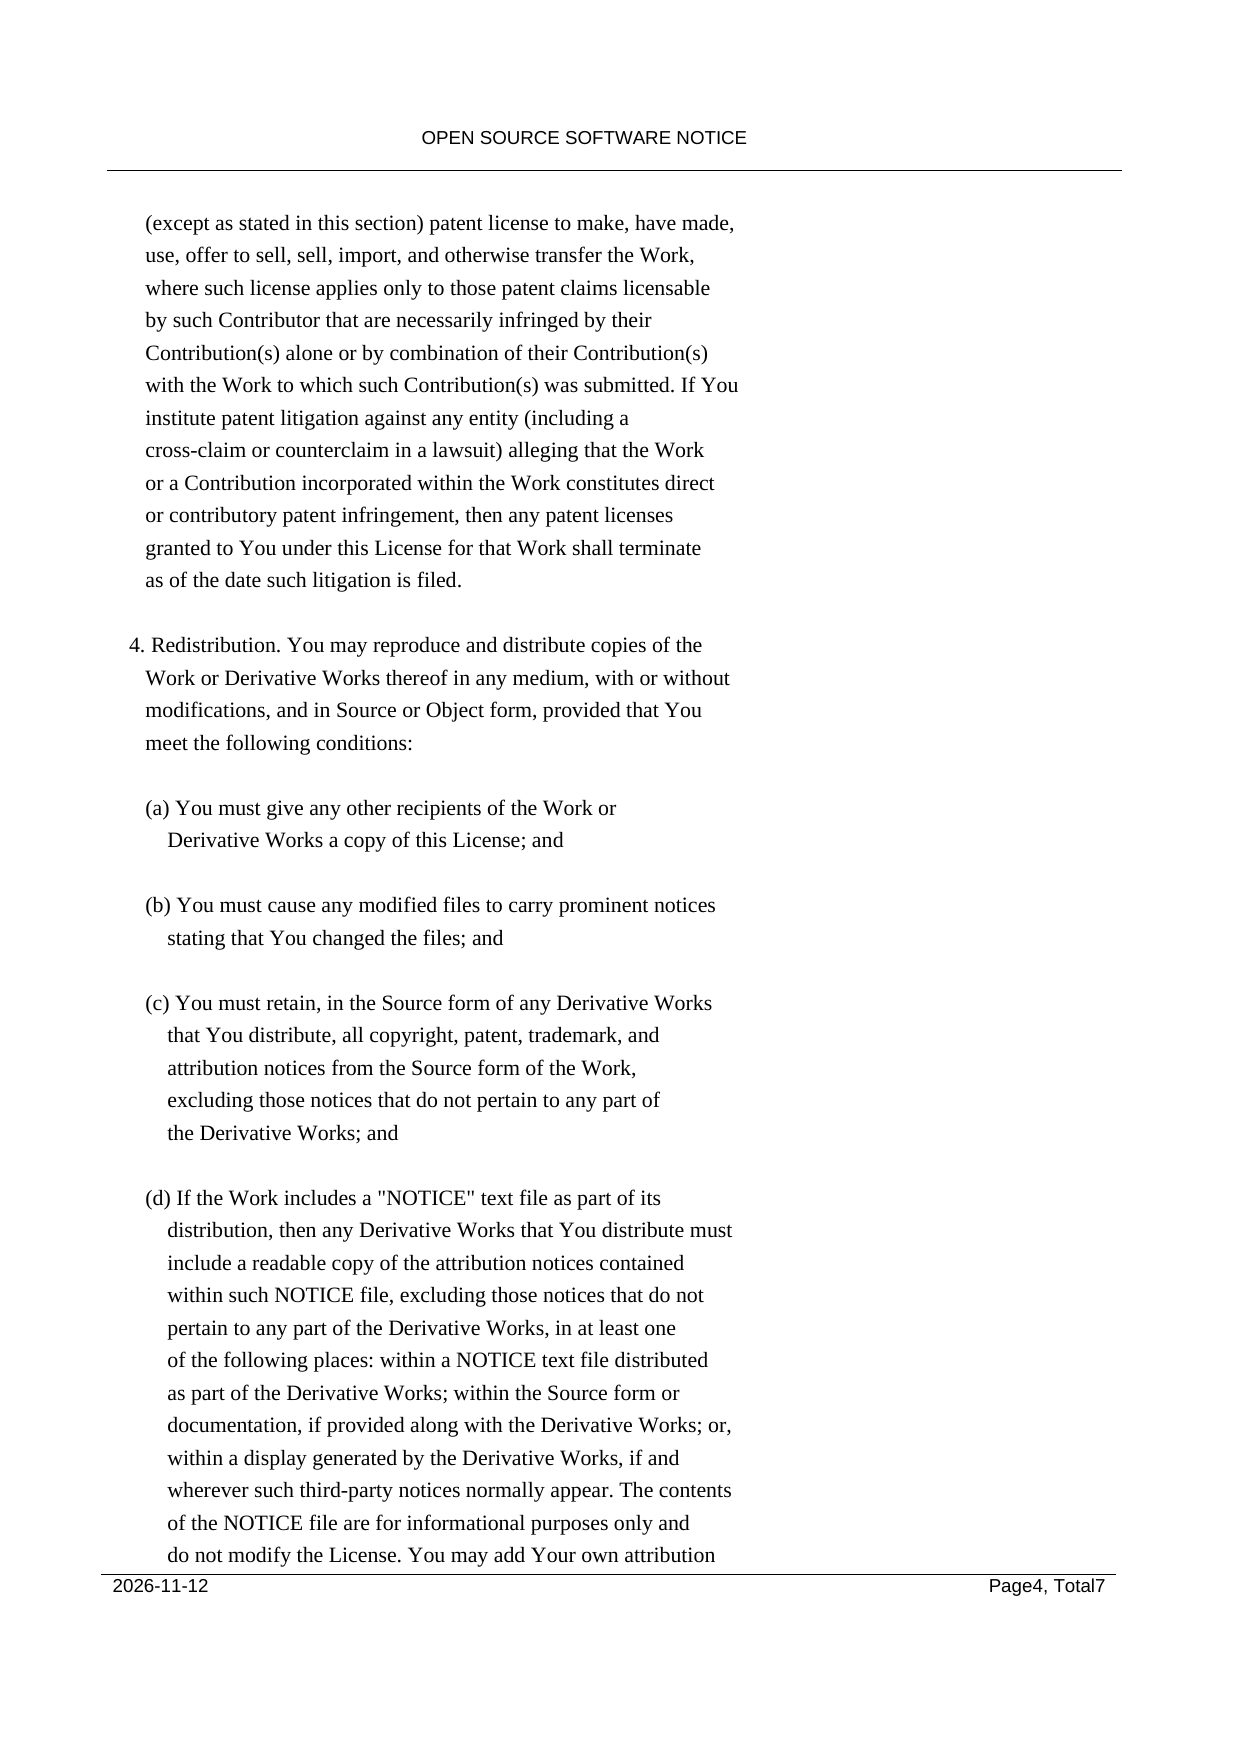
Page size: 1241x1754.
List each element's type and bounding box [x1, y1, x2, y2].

text [112, 206, 1128, 1571]
